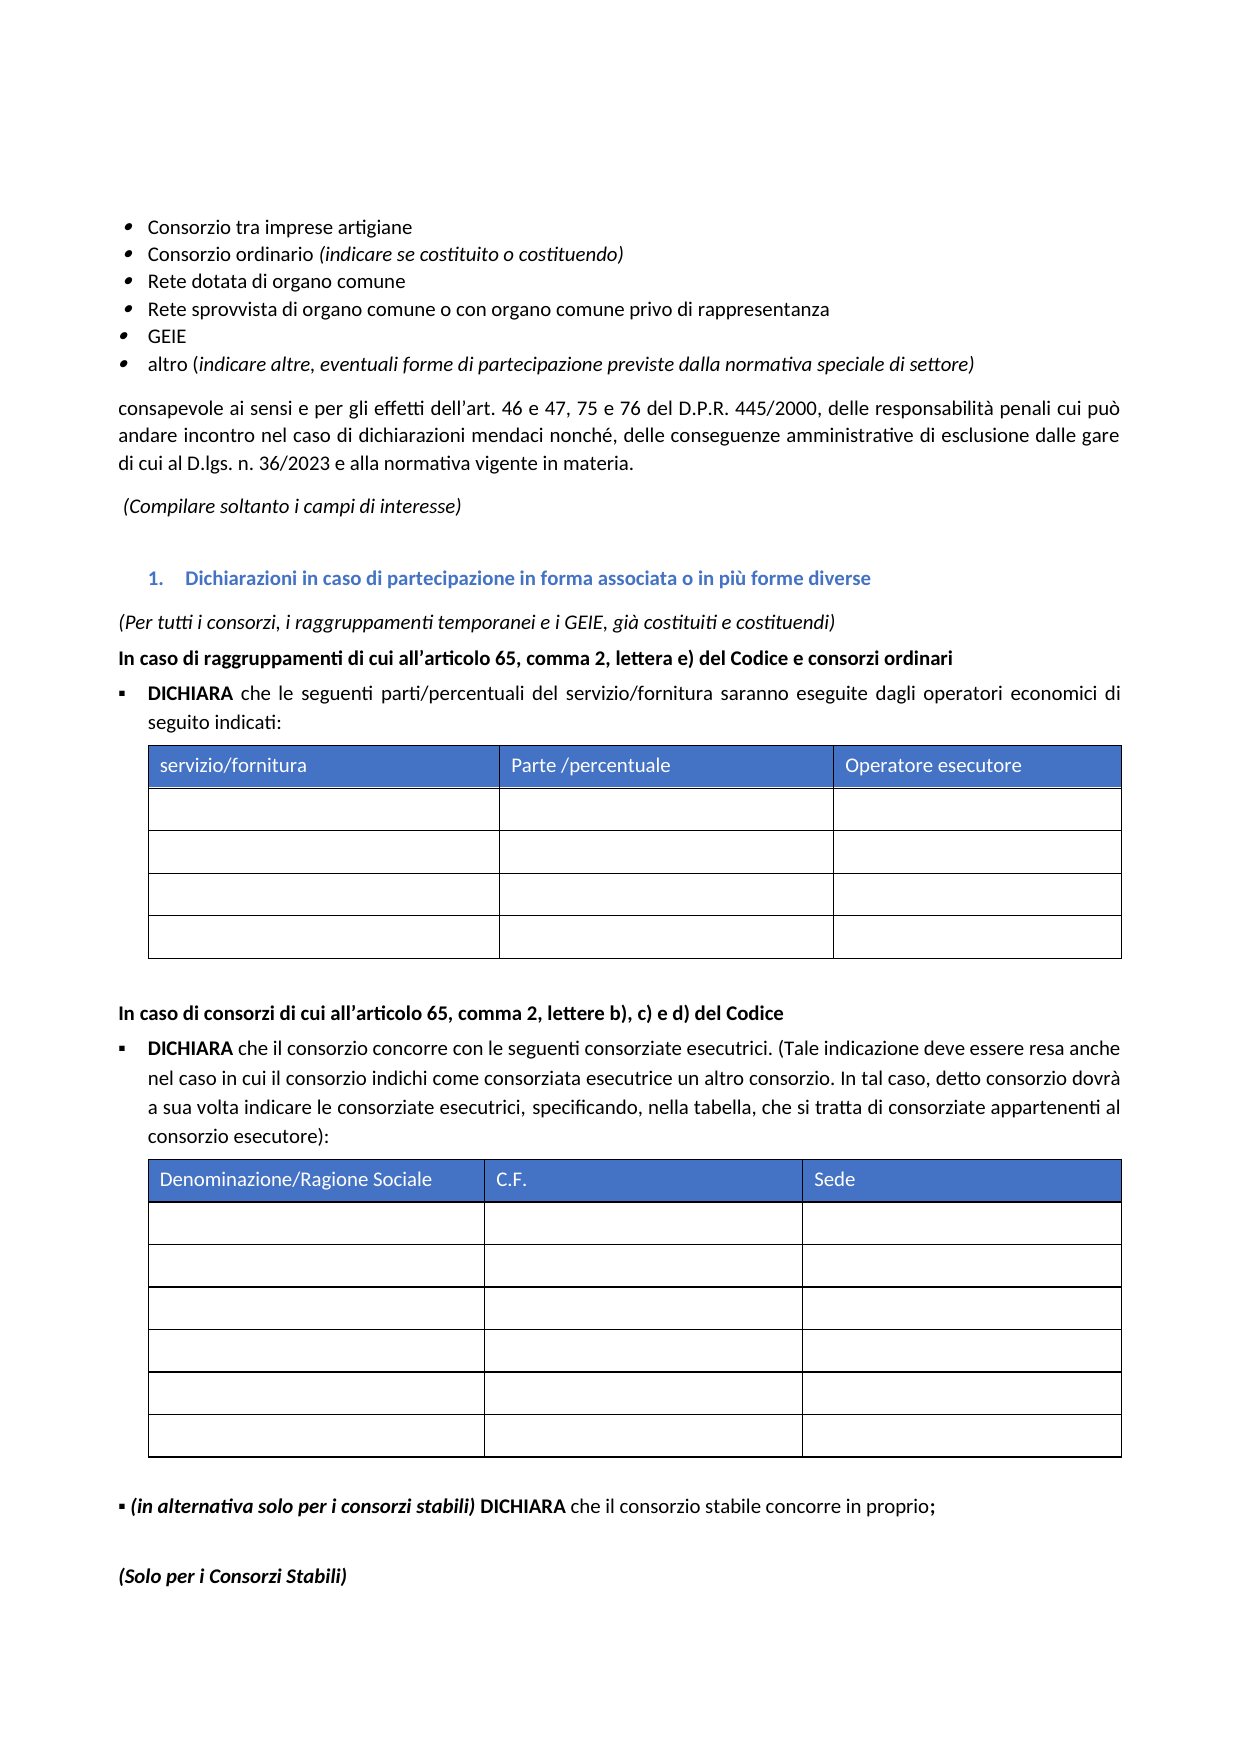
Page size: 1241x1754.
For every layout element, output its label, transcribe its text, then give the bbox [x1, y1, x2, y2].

list Rete sprovvista di organo comune o con organo comune privo di rappresentanza [123, 296, 1122, 321]
text ▪ DICHIARA che il consorzio concorre con le seguenti consorziate esecutrici. (Tale indicazione deve essere resa anche nel caso in cui il consorzio indichi come consorziata esecutrice un altro consorzio. In tal caso, detto consorzio dovrà a sua volta indicare le consorziate esecutrici, specificando, nella tabella, che si tratta di consorziate appartenenti al consorzio esecutore): [118, 1036, 1122, 1148]
table_cell [149, 916, 499, 957]
table_cell [149, 789, 499, 830]
list Rete dotata di organo comune [123, 269, 1122, 294]
list altro (indicare altre, eventuali forme di partecipazione previste dalla normativa speciale di settore) [118, 351, 1122, 376]
table_cell [485, 1330, 802, 1371]
table_cell [803, 1288, 1121, 1329]
table_cell [834, 874, 1121, 915]
table_cell [149, 1245, 484, 1286]
table_cell [803, 1330, 1121, 1371]
text (Compilare soltanto i campi di interesse) [118, 494, 1122, 519]
table_cell [803, 1203, 1121, 1244]
table_cell [485, 1203, 802, 1244]
list ▪ (in alternativa solo per i consorzi stabili) DICHIARA che il consorzio stabile concorre in proprio; [118, 1493, 1122, 1518]
table_cell [834, 831, 1121, 872]
table_header C.F. [485, 1160, 802, 1201]
list Consorzio ordinario (indicare se costituito o costituendo) [123, 241, 1122, 267]
table_cell [834, 916, 1121, 957]
table_header Sede [803, 1160, 1121, 1201]
table_cell [485, 1288, 802, 1329]
table_cell [485, 1245, 802, 1286]
table_header Parte /percentuale [500, 746, 833, 787]
list GEIE [118, 323, 1122, 349]
table_cell [485, 1373, 802, 1414]
table_cell [485, 1415, 802, 1456]
table_cell [149, 1330, 484, 1371]
text In caso di consorzi di cui all’articolo 65, comma 2, lettere b), c) e d) del Codice [118, 1000, 1122, 1026]
text In caso di raggruppamenti di cui all’articolo 65, comma 2, lettera e) del Codice e consorzi ordinari [118, 645, 1122, 670]
text ▪ DICHIARA che le seguenti parti/percentuali del servizio/fornitura saranno eseguite dagli operatori economici di seguito indicati: [118, 680, 1122, 735]
table_header servizio/fornitura [149, 746, 499, 787]
table_cell [803, 1415, 1121, 1456]
text (Per tutti i consorzi, i raggruppamenti temporanei e i GEIE, già costituiti e costituendi) [118, 609, 1122, 635]
table_cell [803, 1373, 1121, 1414]
table_cell [834, 789, 1121, 830]
text (Solo per i Consorzi Stabili) [118, 1564, 1122, 1589]
table_cell [149, 874, 499, 915]
table_cell [500, 831, 833, 872]
table_cell [803, 1245, 1121, 1286]
table_cell [149, 831, 499, 872]
list Consorzio tra imprese artigiane [123, 214, 1122, 239]
table_cell [149, 1373, 484, 1414]
table_header Denominazione/Ragione Sociale [149, 1160, 484, 1201]
table_cell [500, 789, 833, 830]
text consapevole ai sensi e per gli effetti dell’art. 46 e 47, 75 e 76 del D.P.R. 445/2000, delle responsabilità penali cui può andare incontro nel caso di dichiarazioni mendaci nonché, delle conseguenze amministrative di esclusione dalle gare di cui al D.lgs. n. 36/2023 e alla normativa vigente in materia. [118, 395, 1122, 475]
table_cell [500, 874, 833, 915]
table_cell [149, 1288, 484, 1329]
list Dichiarazioni in caso di partecipazione in forma associata o in più forme diverse [148, 565, 1122, 591]
table_cell [500, 916, 833, 957]
table_cell [149, 1203, 484, 1244]
table_cell [149, 1415, 484, 1456]
table_header Operatore esecutore [834, 746, 1121, 787]
